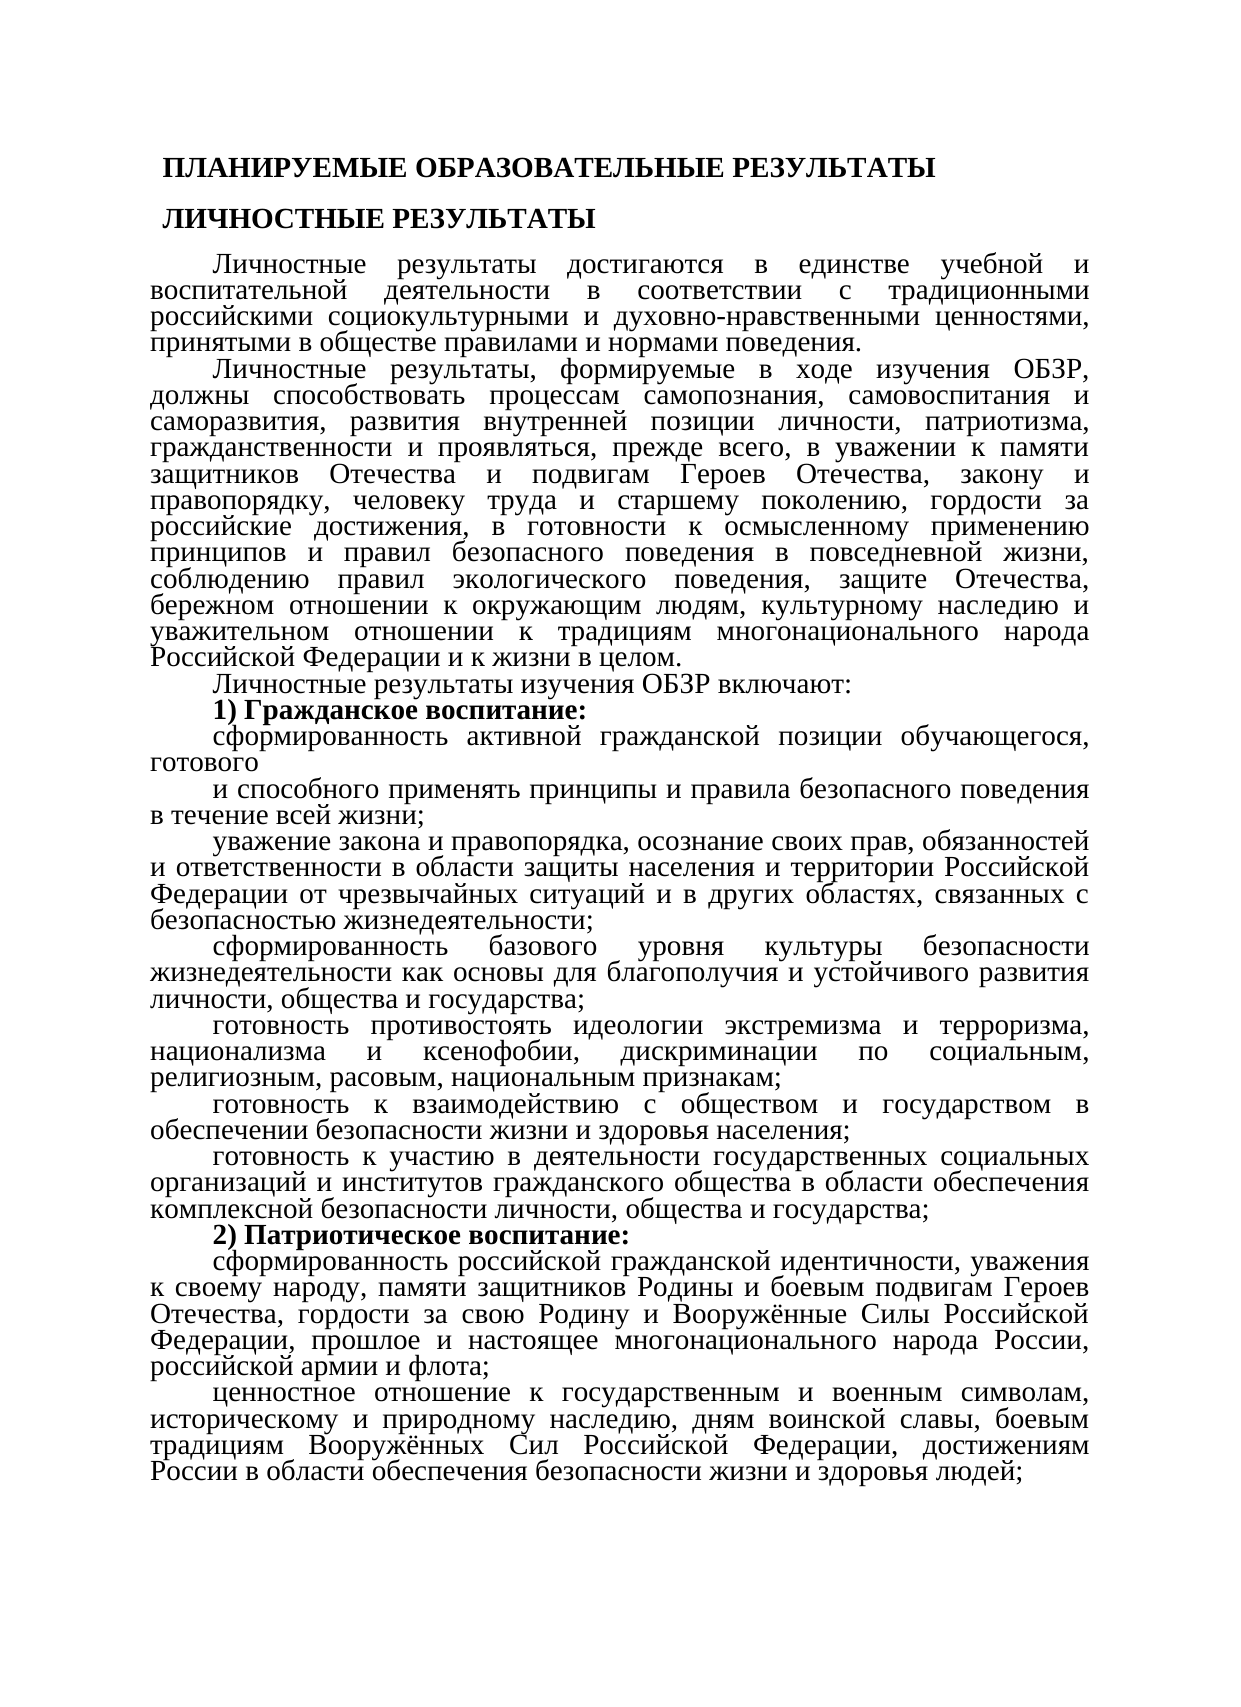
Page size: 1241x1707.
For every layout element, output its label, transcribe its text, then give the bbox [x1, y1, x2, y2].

text ЛИЧНОСТНЫЕ РЕЗУЛЬТАТЫ [162, 201, 1090, 234]
text 1) Гражданское воспитание: [150, 698, 1090, 724]
text Личностные результаты изучения ОБЗР включают: [150, 672, 1090, 698]
text ценностное отношение к государственным и военным символам, историческому и природному наследию, дням воинской славы, боевым традициям Вооружённых Сил Российской Федерации, достижениям России в области обеспечения безопасности жизни и здоровья людей; [150, 1381, 1090, 1486]
text готовность противостоять идеологии экстремизма и терроризма, национализма и ксенофобии, дискриминации по социальным, религиозным, расовым, национальным признакам; [150, 1013, 1090, 1092]
text готовность к участию в деятельности государственных социальных организаций и институтов гражданского общества в области обеспечения комплексной безопасности личности, общества и государства; [150, 1144, 1090, 1223]
text и способного применять принципы и правила безопасного поведения в течение всей жизни; [150, 777, 1090, 829]
text Личностные результаты, формируемые в ходе изучения ОБЗР, должны способствовать процессам самопознания, самовоспитания и саморазвития, развития внутренней позиции личности, патриотизма, гражданственности и проявляться, прежде всего, в уважении к памяти защитников Отечества и подвигам Героев Отечества, закону и правопорядку, человеку труда и старшему поколению, гордости за российские достижения, в готовности к осмысленному применению принципов и правил безопасного поведения в повседневной жизни, соблюдению правил экологического поведения, защите Отечества, бережном отношении к окружающим людям, культурному наследию и уважительном отношении к традициям многонационального народа Российской Федерации и к жизни в целом. [150, 357, 1090, 672]
text сформированность российской гражданской идентичности, уважения к своему народу, памяти защитников Родины и боевым подвигам Героев Отечества, гордости за свою Родину и Вооружённые Силы Российской Федерации, прошлое и настоящее многонационального народа России, российской армии и флота; [150, 1249, 1090, 1381]
text сформированность активной гражданской позиции обучающегося, готового [150, 724, 1090, 777]
text Личностные результаты достигаются в единстве учебной и воспитательной деятельности в соответствии с традиционными российскими социокультурными и духовно-нравственными ценностями, принятыми в обществе правилами и нормами поведения. [150, 252, 1090, 357]
text готовность к взаимодействию с обществом и государством в обеспечении безопасности жизни и здоровья населения; [150, 1092, 1090, 1144]
text 2) Патриотическое воспитание: [150, 1223, 1090, 1249]
text сформированность базового уровня культуры безопасности жизнедеятельности как основы для благополучия и устойчивого развития личности, общества и государства; [150, 934, 1090, 1013]
text ПЛАНИРУЕМЫЕ ОБРАЗОВАТЕЛЬНЫЕ РЕЗУЛЬТАТЫ [162, 150, 1090, 183]
text уважение закона и правопорядка, осознание своих прав, обязанностей и ответственности в области защиты населения и территории Российской Федерации от чрезвычайных ситуаций и в других областях, связанных с безопасностью жизнедеятельности; [150, 829, 1090, 934]
